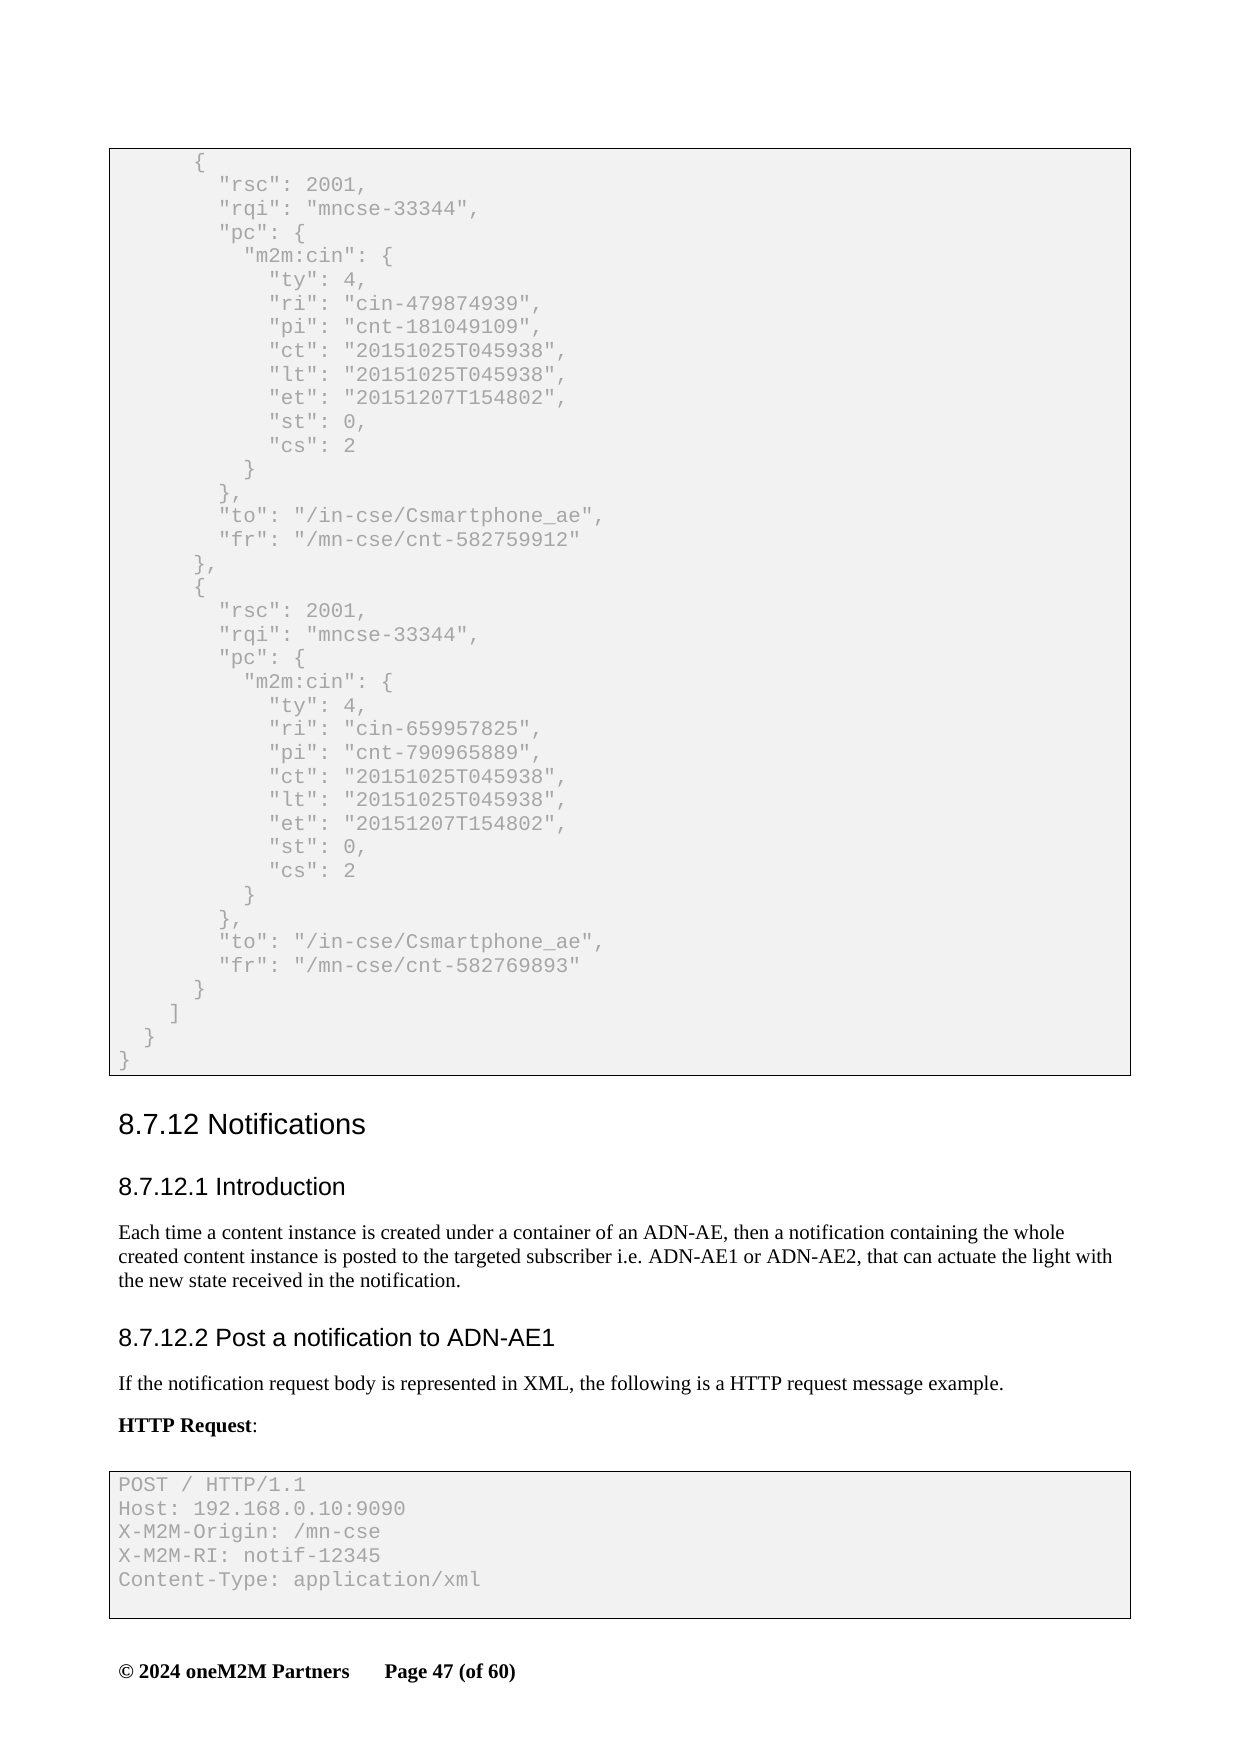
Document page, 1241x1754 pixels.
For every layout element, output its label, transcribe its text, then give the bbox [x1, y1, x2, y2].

text HTTP Request: [118, 1413, 1122, 1437]
subtitle 8.7.12.1 Introduction [118, 1172, 1122, 1201]
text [110, 149, 1130, 1075]
subtitle 8.7.12 Notifications [118, 1107, 1122, 1141]
subtitle 8.7.12.2 Post a notification to ADN-AE1 [118, 1323, 1122, 1352]
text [110, 1472, 1130, 1618]
